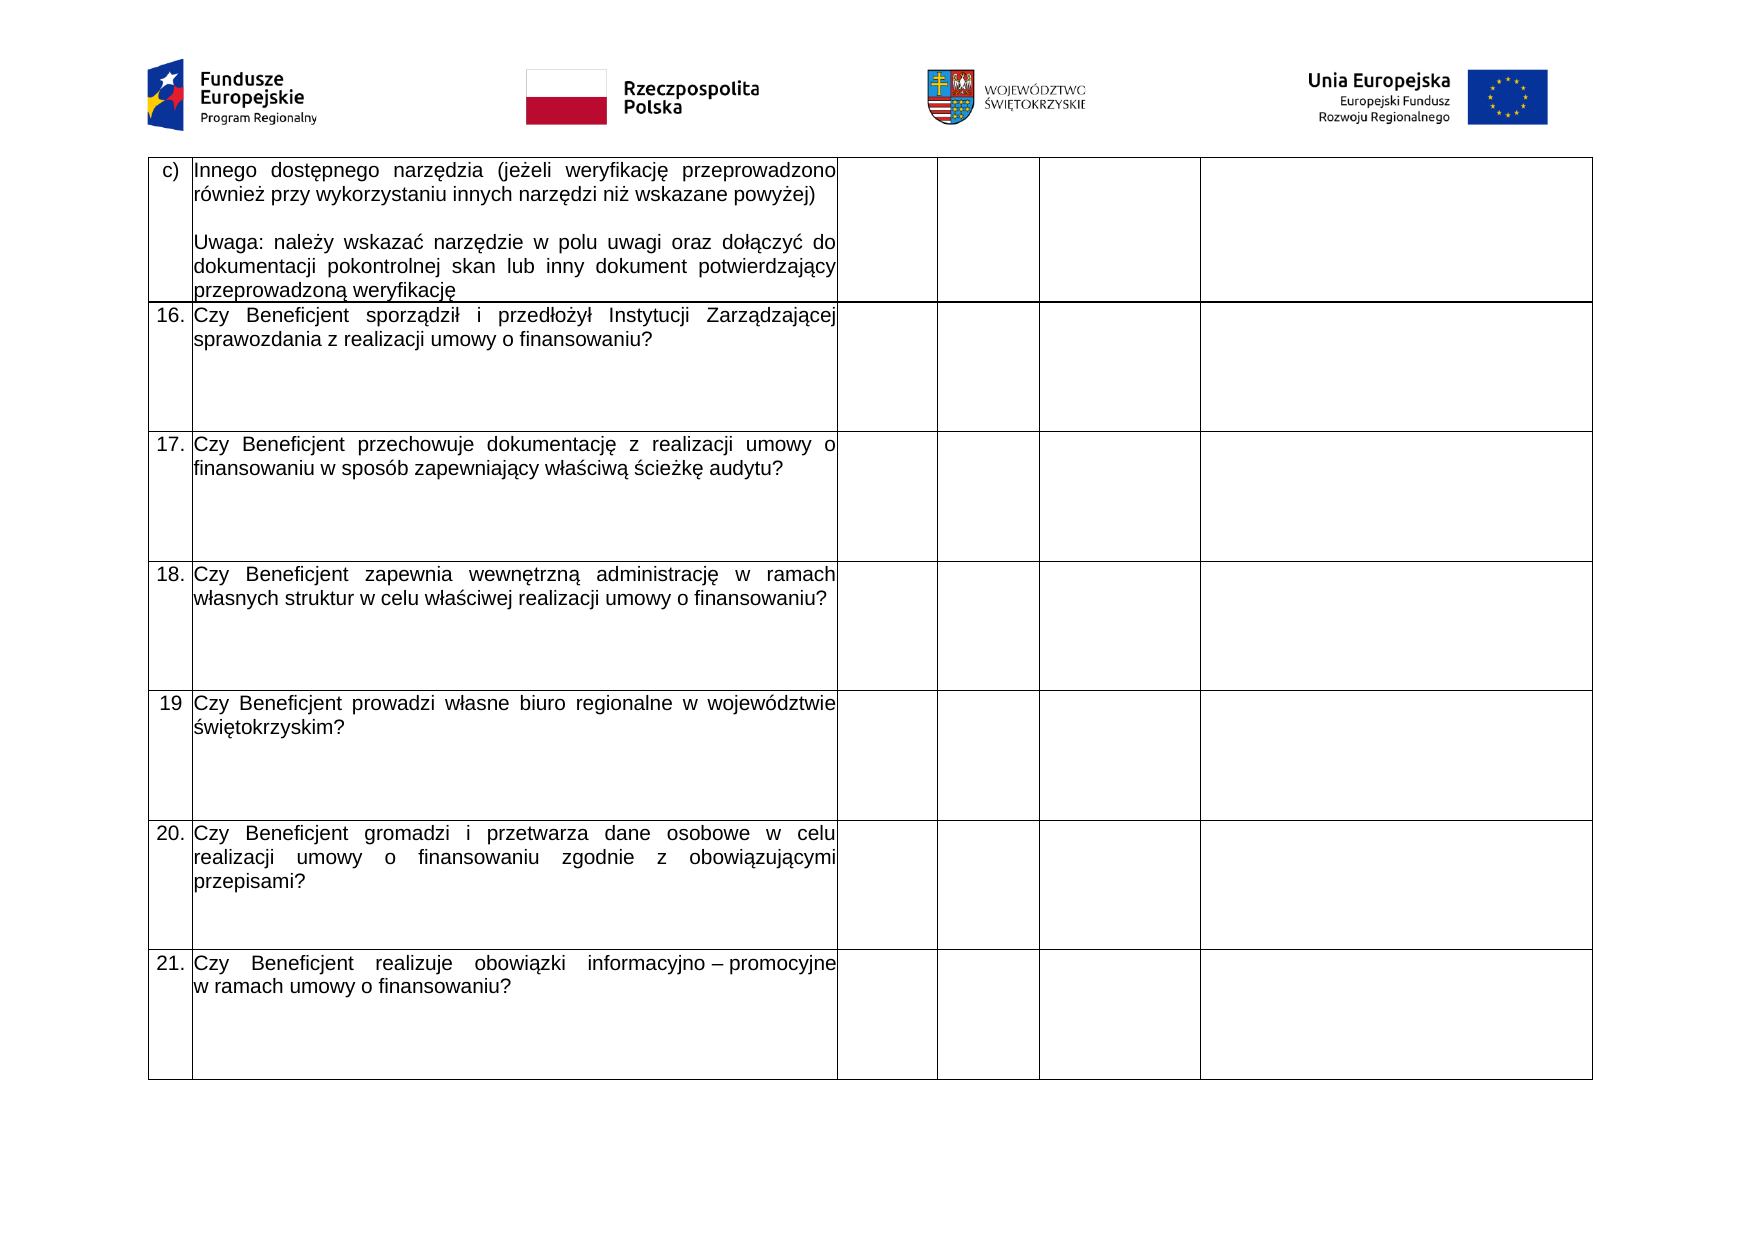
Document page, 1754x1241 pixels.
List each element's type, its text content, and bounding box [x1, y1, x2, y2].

table_cell [838, 303, 937, 431]
table_cell [938, 821, 1039, 949]
table_cell [1040, 303, 1200, 431]
picture [526, 59, 759, 131]
table_cell [838, 158, 937, 301]
table_cell 18. [149, 562, 192, 690]
table_cell [1201, 821, 1592, 949]
table_cell [1201, 691, 1592, 820]
table_cell 19 [149, 691, 192, 820]
table_cell [938, 303, 1039, 431]
table_cell [1201, 950, 1592, 1079]
table_cell [838, 950, 937, 1079]
table_cell [1040, 821, 1200, 949]
picture [147, 59, 317, 131]
picture [1309, 59, 1548, 131]
table_cell Czy Beneficjent sporządził i przedłożył Instytucji Zarządzającej sprawozdania z realizacji umowy o finansowaniu? [193, 303, 837, 431]
table_cell [1040, 950, 1200, 1079]
table_cell c) [149, 158, 192, 301]
table_cell [838, 562, 937, 690]
table_cell [1040, 691, 1200, 820]
table_cell [938, 562, 1039, 690]
table_cell 20. [149, 821, 192, 949]
table_cell Czy Beneficjent gromadzi i przetwarza dane osobowe w celu realizacji umowy o finansowaniu zgodnie z obowiązującymi przepisami? [193, 821, 837, 949]
table_cell [1201, 158, 1592, 301]
table_cell [1040, 432, 1200, 561]
table_cell [1040, 562, 1200, 690]
table_cell [838, 691, 937, 820]
table_cell [1201, 562, 1592, 690]
table_cell [838, 432, 937, 561]
table_cell Czy Beneficjent przechowuje dokumentację z realizacji umowy o finansowaniu w sposób zapewniający właściwą ścieżkę audytu? [193, 432, 837, 561]
table_cell [938, 950, 1039, 1079]
table_cell [938, 432, 1039, 561]
table_cell Czy Beneficjent prowadzi własne biuro regionalne w województwie świętokrzyskim? [193, 691, 837, 820]
table_cell [1201, 303, 1592, 431]
table_cell 21. [149, 950, 192, 1079]
picture [927, 59, 1085, 131]
table_cell [1201, 432, 1592, 561]
table_cell 16. [149, 303, 192, 431]
table_cell [1040, 158, 1200, 301]
table_cell Innego dostępnego narzędzia (jeżeli weryfikację przeprowadzono również przy wykorzystaniu innych narzędzi niż wskazane powyżej) Uwaga: należy wskazać narzędzie w polu uwagi oraz dołączyć do dokumentacji pokontrolnej skan lub inny dokument potwierdzający przeprowadzoną weryfikację [193, 158, 837, 301]
table_cell Czy Beneficjent realizuje obowiązki informacyjno – promocyjne w ramach umowy o finansowaniu? [193, 950, 837, 1079]
table_cell [838, 821, 937, 949]
table_cell [938, 691, 1039, 820]
table_cell [938, 158, 1039, 301]
table_cell Czy Beneficjent zapewnia wewnętrzną administrację w ramach własnych struktur w celu właściwej realizacji umowy o finansowaniu? [193, 562, 837, 690]
table_cell 17. [149, 432, 192, 561]
